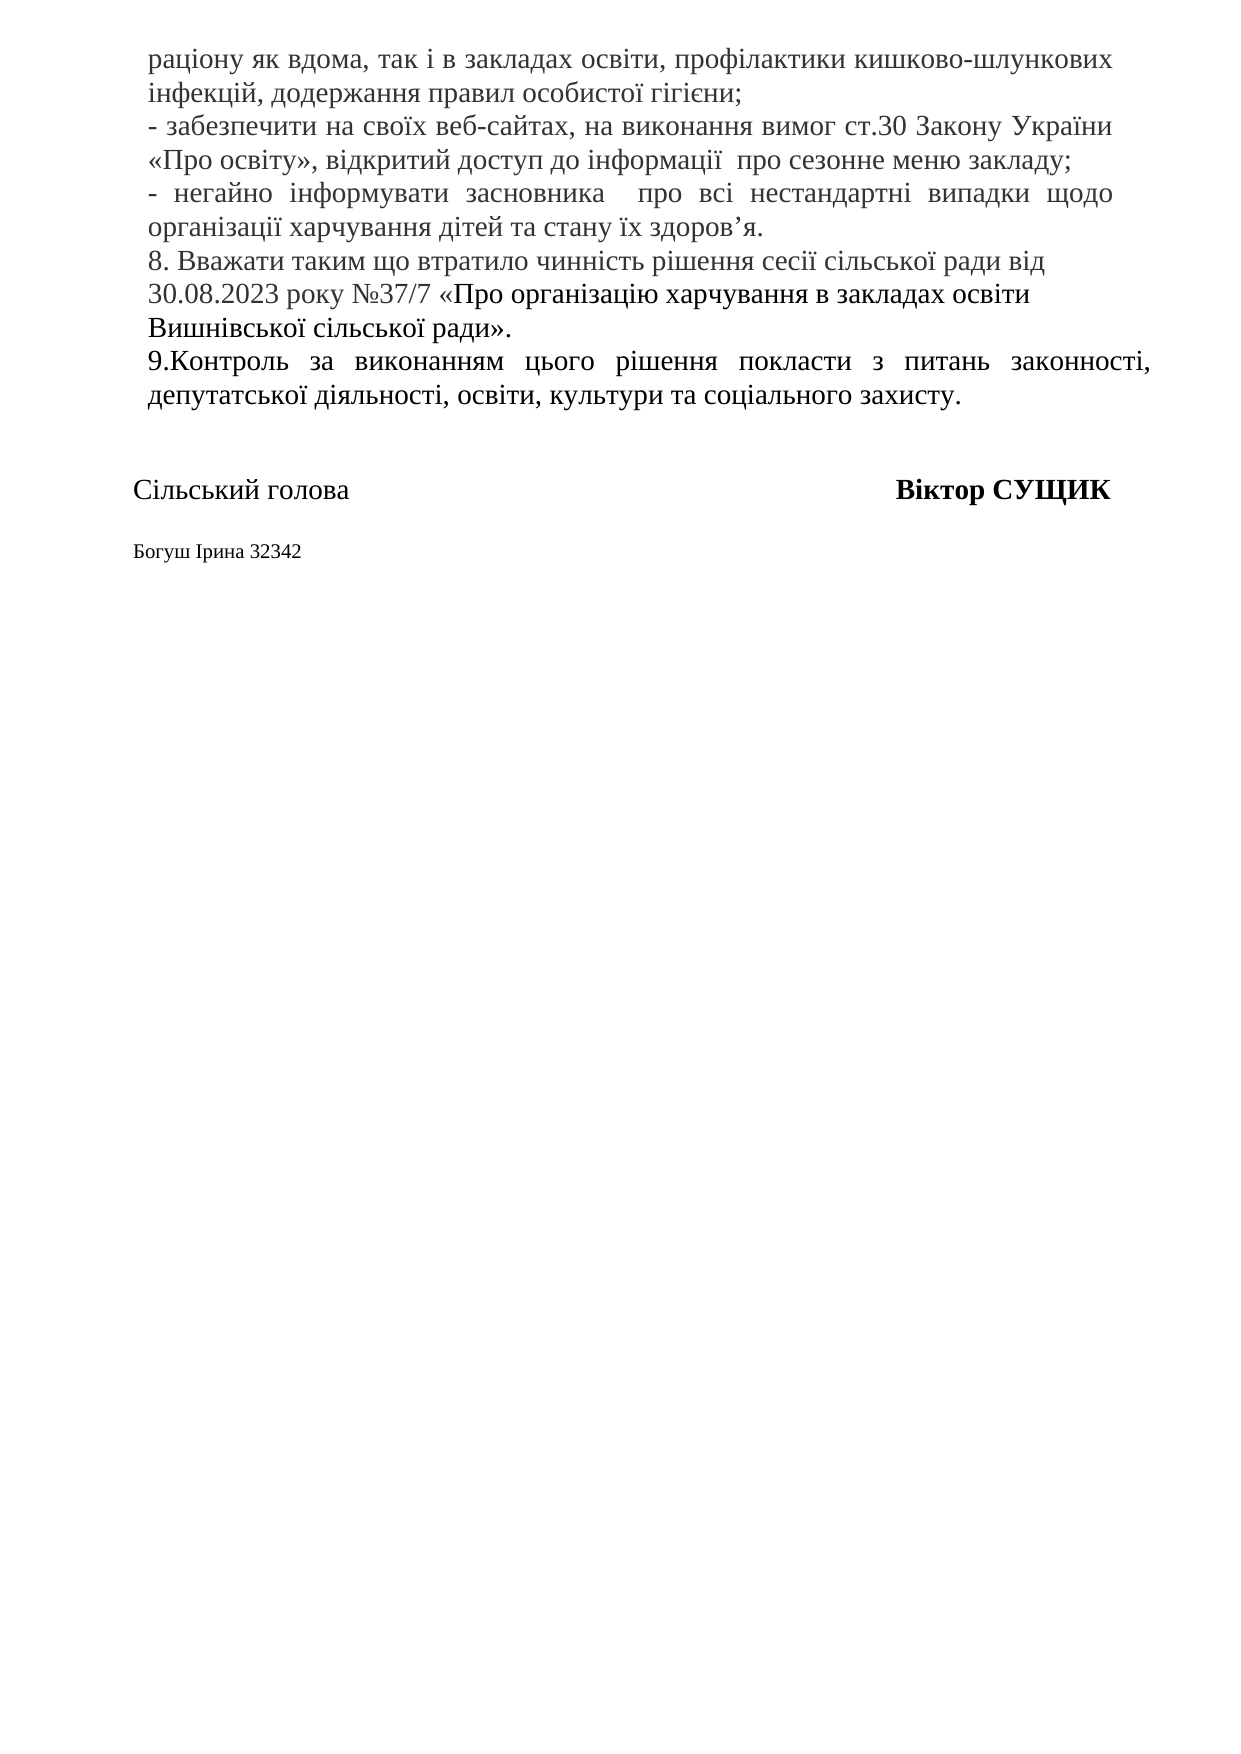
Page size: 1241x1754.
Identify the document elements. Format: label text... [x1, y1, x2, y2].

text Вишнівської сільської ради». [148, 310, 1152, 343]
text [148, 41, 1114, 108]
text - забезпечити на своїх веб-сайтах, на виконання вимог ст.30 Закону України «Про освіту», відкритий доступ до інформації про сезонне меню закладу; [148, 108, 1114, 176]
list Сільський голова Віктор СУЩИК [133, 472, 1152, 505]
text - негайно інформувати засновника про всі нестандартні випадки щодо організації харчування дітей та стану їх здоров’я. [148, 176, 1114, 243]
list Богуш Ірина 32342 [133, 539, 1152, 563]
text 8. Вважати таким що втратило чинність рішення сесії сільської ради від 30.08.2023 року №37/7 «Про організацію харчування в закладах освіти [148, 243, 1152, 310]
text 9.Контроль за виконанням цього рішення покласти з питань законності, депутатської діяльності, освіти, культури та соціального захисту. [148, 343, 1152, 410]
